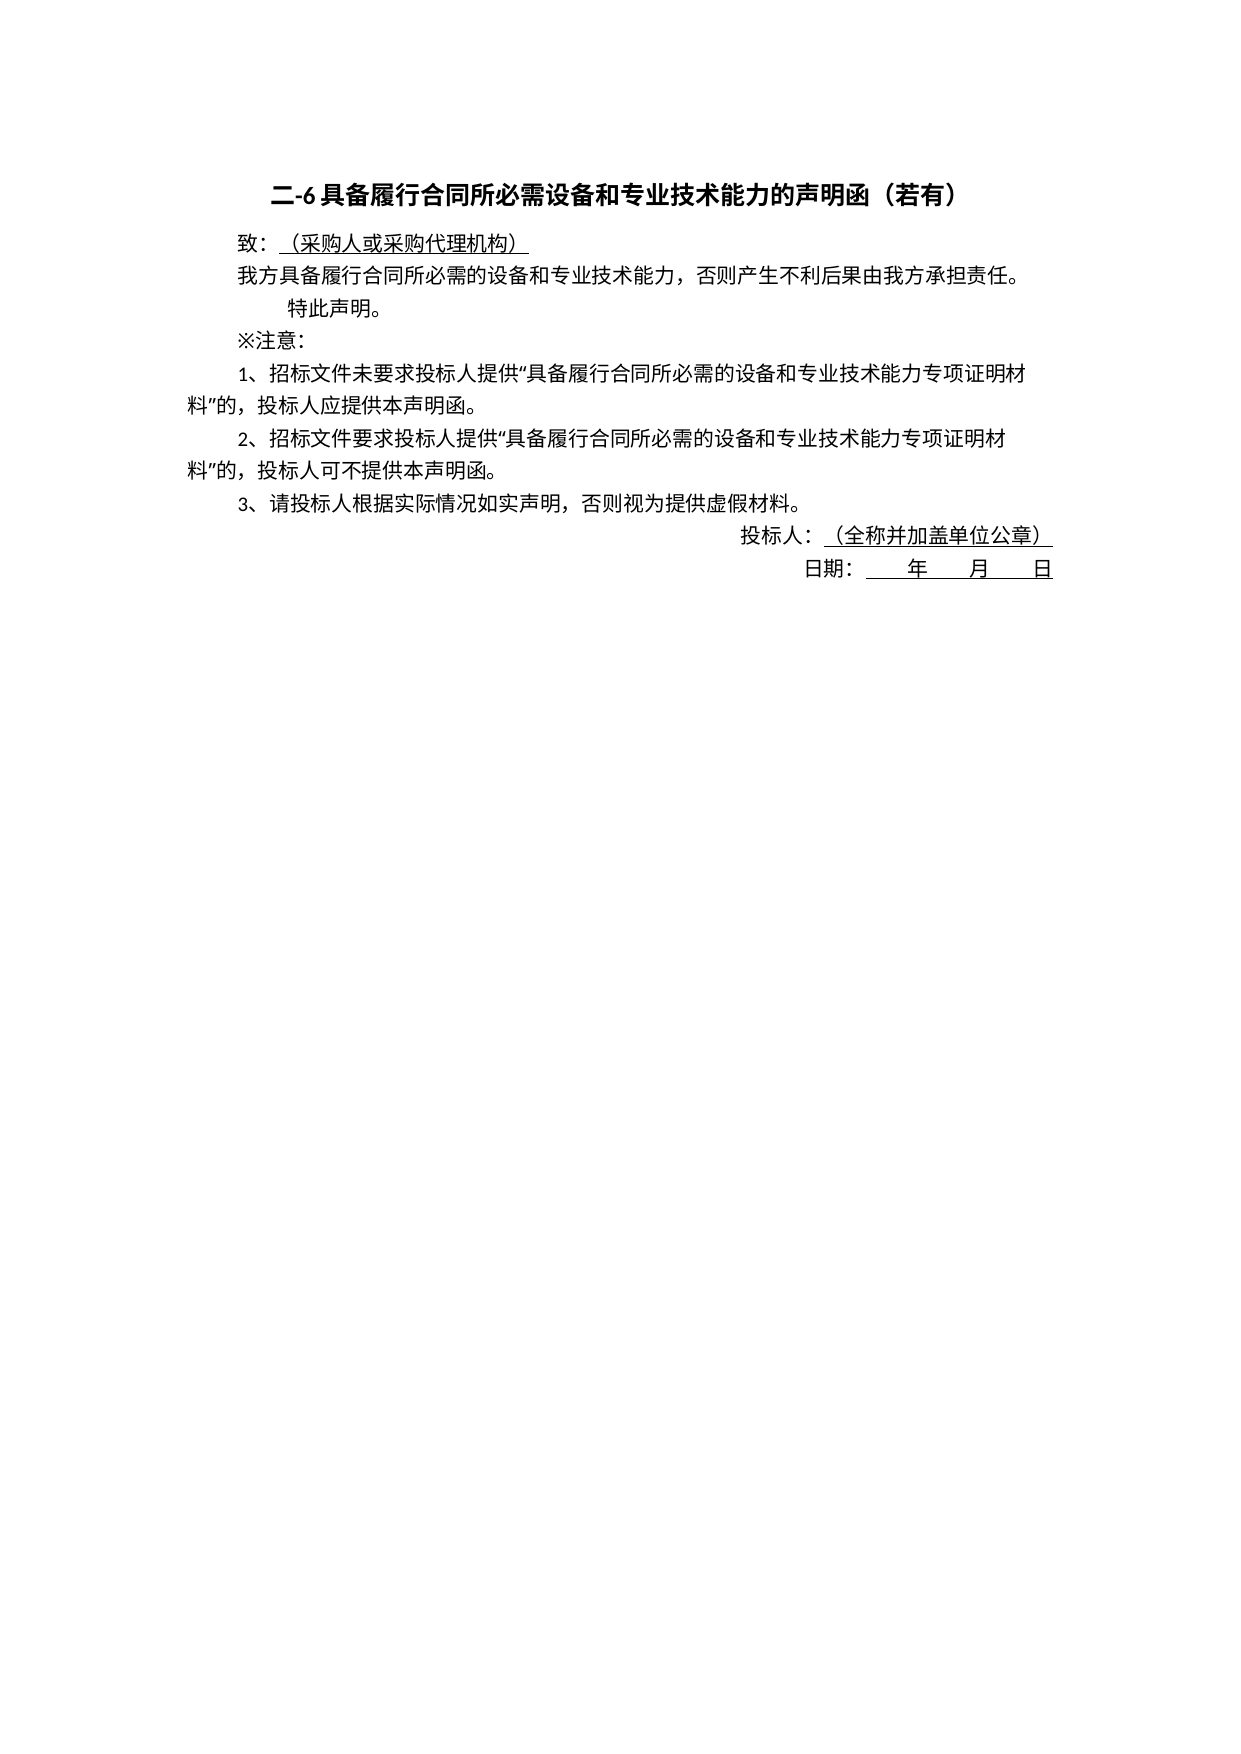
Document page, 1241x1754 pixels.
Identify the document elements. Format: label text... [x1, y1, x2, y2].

text 二-6具备履行合同所必需设备和专业技术能力的声明函（若有） [187, 162, 1053, 227]
text 投标人：（全称并加盖单位公章） [187, 519, 1053, 552]
text 3、请投标人根据实际情况如实声明，否则视为提供虚假材料。 [187, 487, 1053, 519]
text 我方具备履行合同所必需的设备和专业技术能力，否则产生不利后果由我方承担责任。 [187, 259, 1053, 292]
text ※注意： [187, 324, 1053, 357]
text 特此声明。 [187, 292, 1053, 324]
text 2、招标文件要求投标人提供“具备履行合同所必需的设备和专业技术能力专项证明材料”的，投标人可不提供本声明函。 [187, 422, 1053, 487]
text 日期： 年 月 日 [187, 552, 1053, 584]
text 1、招标文件未要求投标人提供“具备履行合同所必需的设备和专业技术能力专项证明材料”的，投标人应提供本声明函。 [187, 357, 1053, 422]
text 致：（采购人或采购代理机构） [187, 227, 1053, 259]
